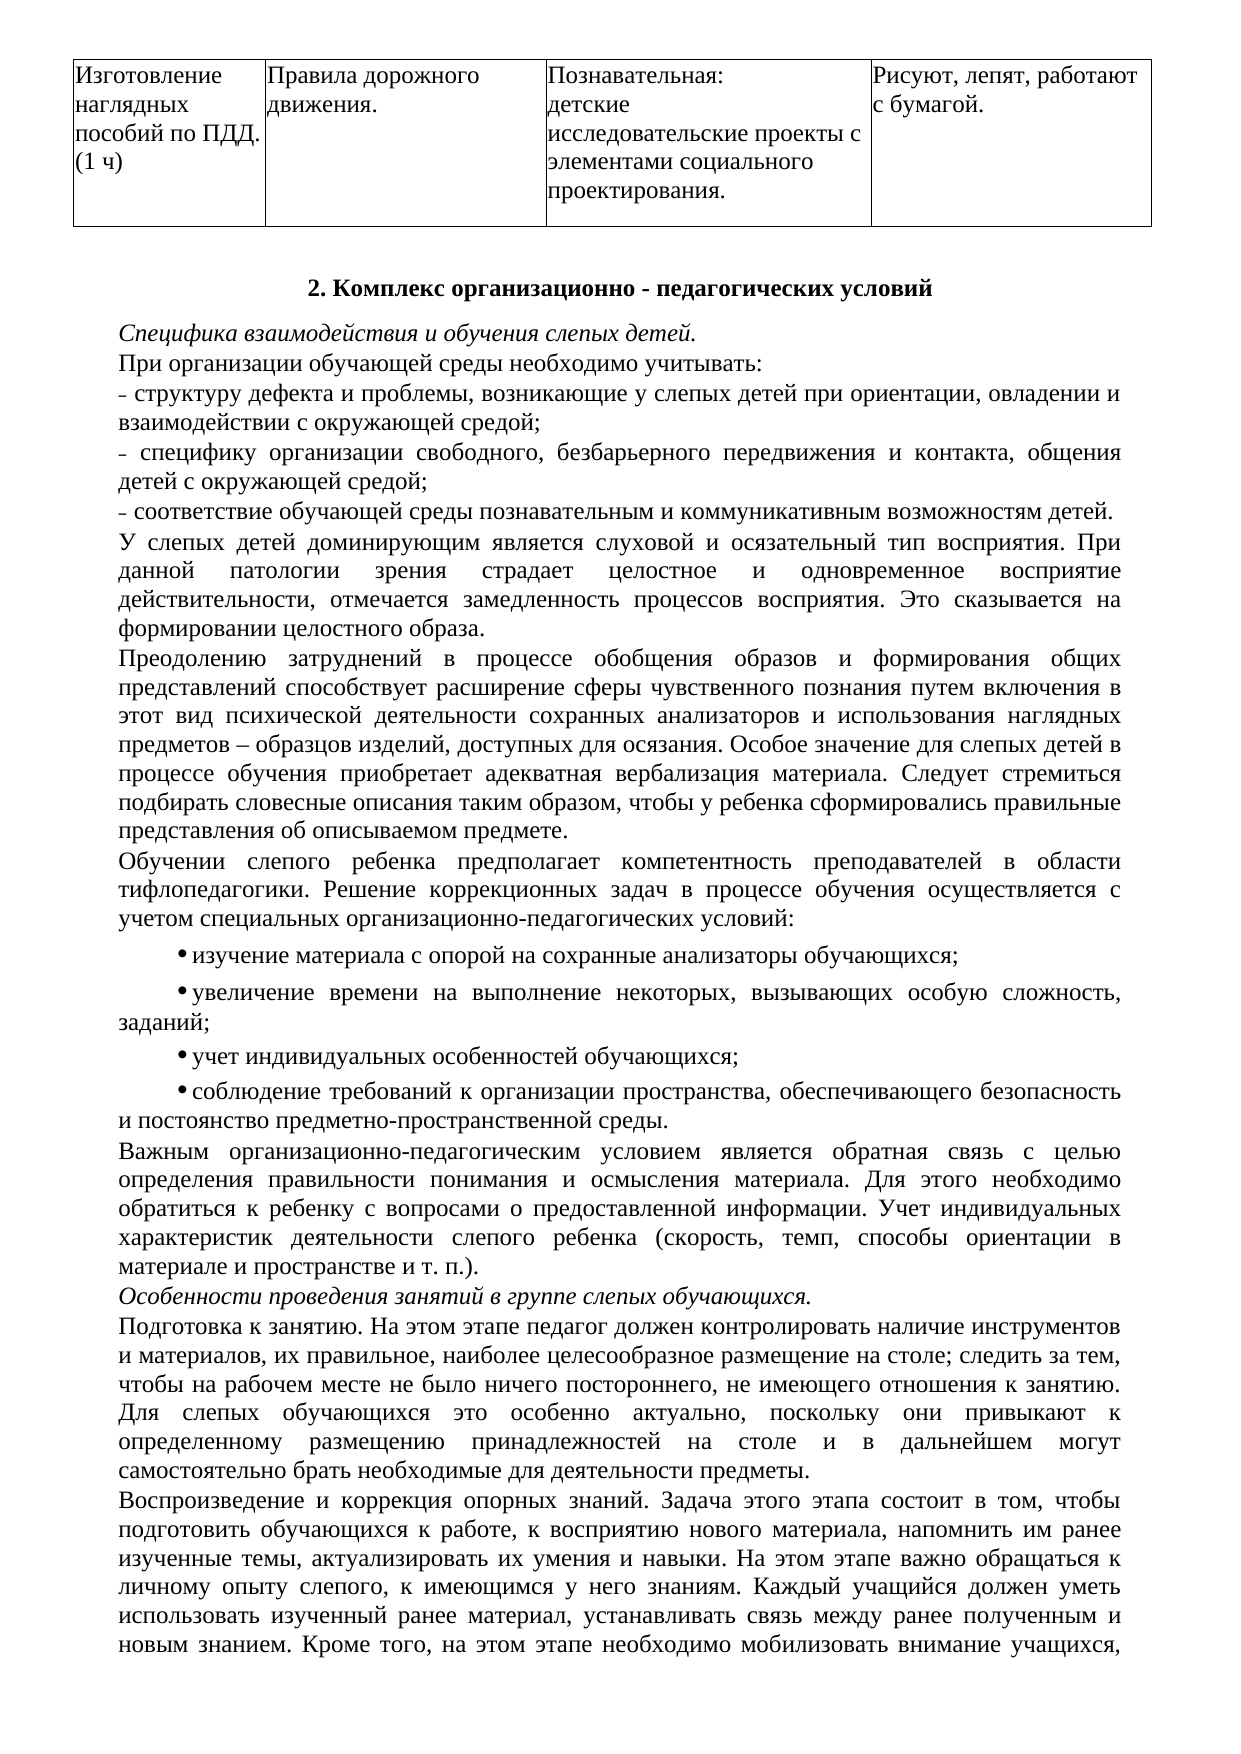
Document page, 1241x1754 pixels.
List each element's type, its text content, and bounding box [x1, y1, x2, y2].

text ˗ соответствие обучающей среды познавательным и коммуникативным возможностям детей. [118, 496, 1122, 525]
table_cell Рисуют, лепят, работают с бумагой. [872, 60, 1151, 226]
text ˗ структуру дефекта и проблемы, возникающие у слепых детей при ориентации, овладении и взаимодействии с окружающей средой; [118, 378, 1122, 436]
text Особенности проведения занятий в группе слепых обучающихся. [118, 1281, 1122, 1310]
text Важным организационно-педагогическим условием является обратная связь с целью определения правильности понимания и осмысления материала. Для этого необходимо обратиться к ребенку с вопросами о предоставленной информации. Учет индивидуальных характеристик деятельности слепого ребенка (скорость, темп, способы ориентации в материале и пространстве и т. п.). [118, 1136, 1122, 1279]
text Подготовка к занятию. На этом этапе педагог должен контролировать наличие инструментов и материалов, их правильное, наиболее целесообразное размещение на столе; следить за тем, чтобы на рабочем месте не было ничего постороннего, не имеющего отношения к занятию. Для слепых обучающихся это особенно актуально, поскольку они привыкают к определенному размещению принадлежностей на столе и в дальнейшем могут самостоятельно брать необходимые для деятельности предметы. [118, 1311, 1122, 1484]
text ˗ специфику организации свободного, безбарьерного передвижения и контакта, общения детей с окружающей средой; [118, 437, 1122, 495]
text Специфика взаимодействия и обучения слепых детей. [118, 318, 1122, 347]
text Обучении слепого ребенка предполагает компетентность преподавателей в области тифлопедагогики. Решение коррекционных задач в процессе обучения осуществляется с учетом специальных организационно-педагогических условий: [118, 846, 1122, 932]
list увеличение времени на выполнение некоторых, вызывающих особую сложность, заданий; [118, 973, 1122, 1036]
text 2. Комплекс организационно - педагогических условий [118, 273, 1122, 301]
list соблюдение требований к организации пространства, обеспечивающего безопасность и постоянство предметно-пространственной среды. [118, 1072, 1122, 1134]
table_cell Изготовление наглядных пособий по ПДД. (1 ч) [74, 60, 265, 226]
text У слепых детей доминирующим является слуховой и осязательный тип восприятия. При данной патологии зрения страдает целостное и одновременное восприятие действительности, отмечается замедленность процессов восприятия. Это сказывается на формировании целостного образа. [118, 527, 1122, 642]
text Преодолению затруднений в процессе обобщения образов и формирования общих представлений способствует расширение сферы чувственного познания путем включения в этот вид психической деятельности сохранных анализаторов и использования наглядных предметов – образцов изделий, доступных для осязания. Особое значение для слепых детей в процессе обучения приобретает адекватная вербализация материала. Следует стремиться подбирать словесные описания таким образом, чтобы у ребенка сформировались правильные представления об описываемом предмете. [118, 643, 1122, 844]
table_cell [266, 60, 546, 226]
list изучение материала с опорой на сохранные анализаторы обучающихся; [118, 936, 1122, 969]
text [118, 1485, 1122, 1658]
text При организации обучающей среды необходимо учитывать: [118, 348, 1122, 377]
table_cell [547, 60, 871, 226]
list учет индивидуальных особенностей обучающихся; [118, 1037, 1122, 1071]
